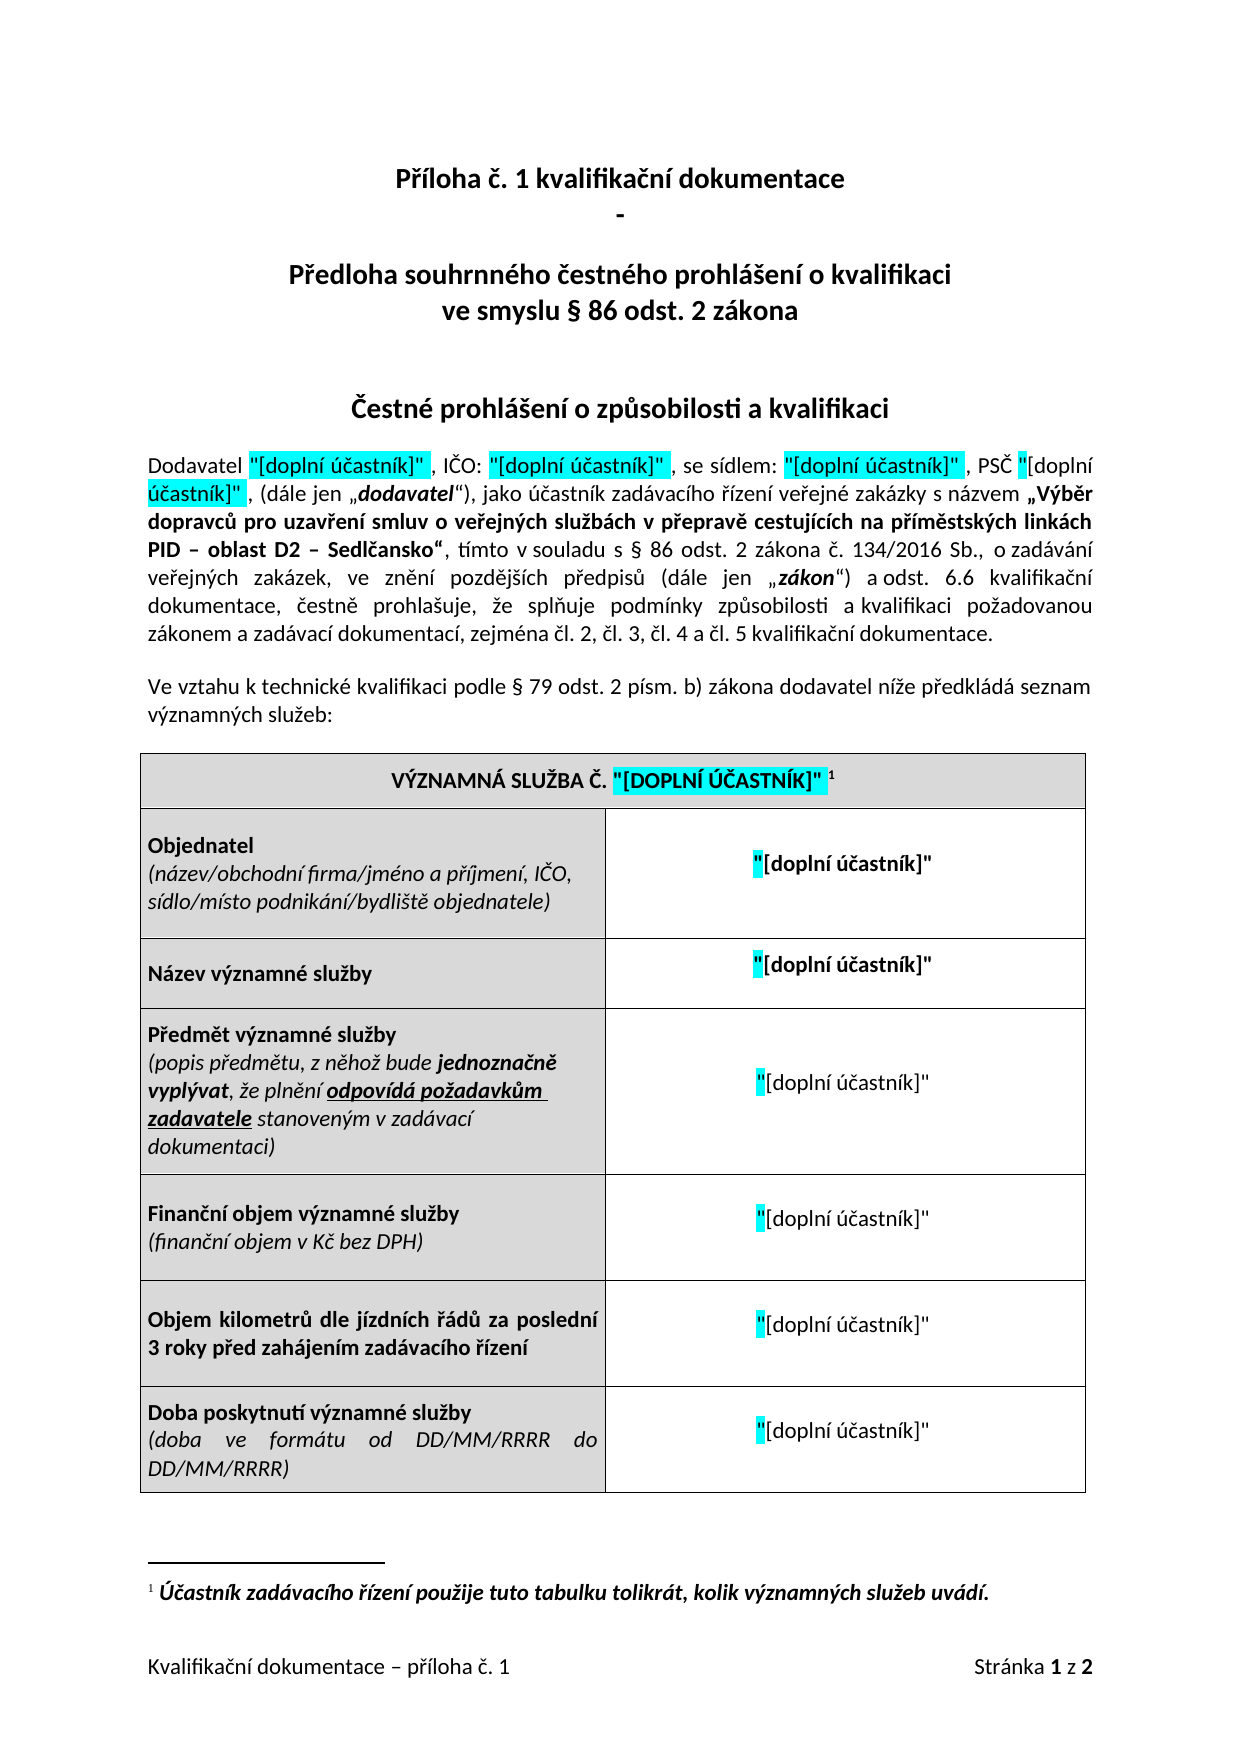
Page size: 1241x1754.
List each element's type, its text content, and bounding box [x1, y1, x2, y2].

table_header Významná služba č. [141, 754, 1085, 807]
text - [148, 196, 1093, 231]
table_cell [606, 1387, 1085, 1492]
table_cell Objem kilometrů dle jízdních řádů za poslední 3 roky před zahájením zadávacího řízení [141, 1281, 605, 1386]
text Dodavatel , IČO: , se sídlem: , PSČ , (dále jen „dodavatel“), jako účastník zadávacího řízení veřejné zakázky s názvem „Výběr dopravců pro uzavření smluv o veřejných službách v přepravě cestujících na příměstských linkách PID – oblast D2 – Sedlčansko“, tímto v souladu s § 86 odst. 2 zákona č. 134/2016 Sb., o zadávání veřejných zakázek, ve znění pozdějších předpisů (dále jen „zákon“) a odst. 6.6 kvalifikační dokumentace, čestně prohlašuje, že splňuje podmínky způsobilosti a kvalifikaci požadovanou zákonem a zadávací dokumentací, zejména čl. 2, čl. 3, čl. 4 a čl. 5 kvalifikační dokumentace. [148, 451, 1093, 647]
table_cell Finanční objem významné služby (finanční objem v Kč bez DPH) [141, 1175, 605, 1280]
table_cell [606, 809, 1085, 937]
table_cell Název významné služby [141, 939, 605, 1008]
table_cell [606, 939, 1085, 1008]
table_cell Objednatel (název/obchodní firma/jméno a příjmení, IČO, sídlo/místo podnikání/bydliště objednatele) [141, 809, 605, 937]
table_cell [606, 1009, 1085, 1173]
text Ve vztahu k technické kvalifikaci podle § 79 odst. 2 písm. b) zákona dodavatel níže předkládá seznam významných služeb: [148, 672, 1093, 728]
text Čestné prohlášení o způsobilosti a kvalifikaci [148, 390, 1093, 426]
text Příloha č. 1 kvalifikační dokumentace [148, 160, 1093, 196]
table_cell [606, 1281, 1085, 1386]
table_cell Doba poskytnutí významné služby (doba ve formátu od DD/MM/RRRR do DD/MM/RRRR) [141, 1387, 605, 1492]
text Předloha souhrnného čestného prohlášení o kvalifikaci ve smyslu § 86 odst. 2 zákona [148, 256, 1093, 328]
table_cell Předmět významné služby (popis předmětu, z něhož bude jednoznačně vyplývat, že plnění odpovídá požadavkům zadavatele stanoveným v zadávací dokumentaci) [141, 1009, 605, 1173]
table_cell [606, 1175, 1085, 1280]
